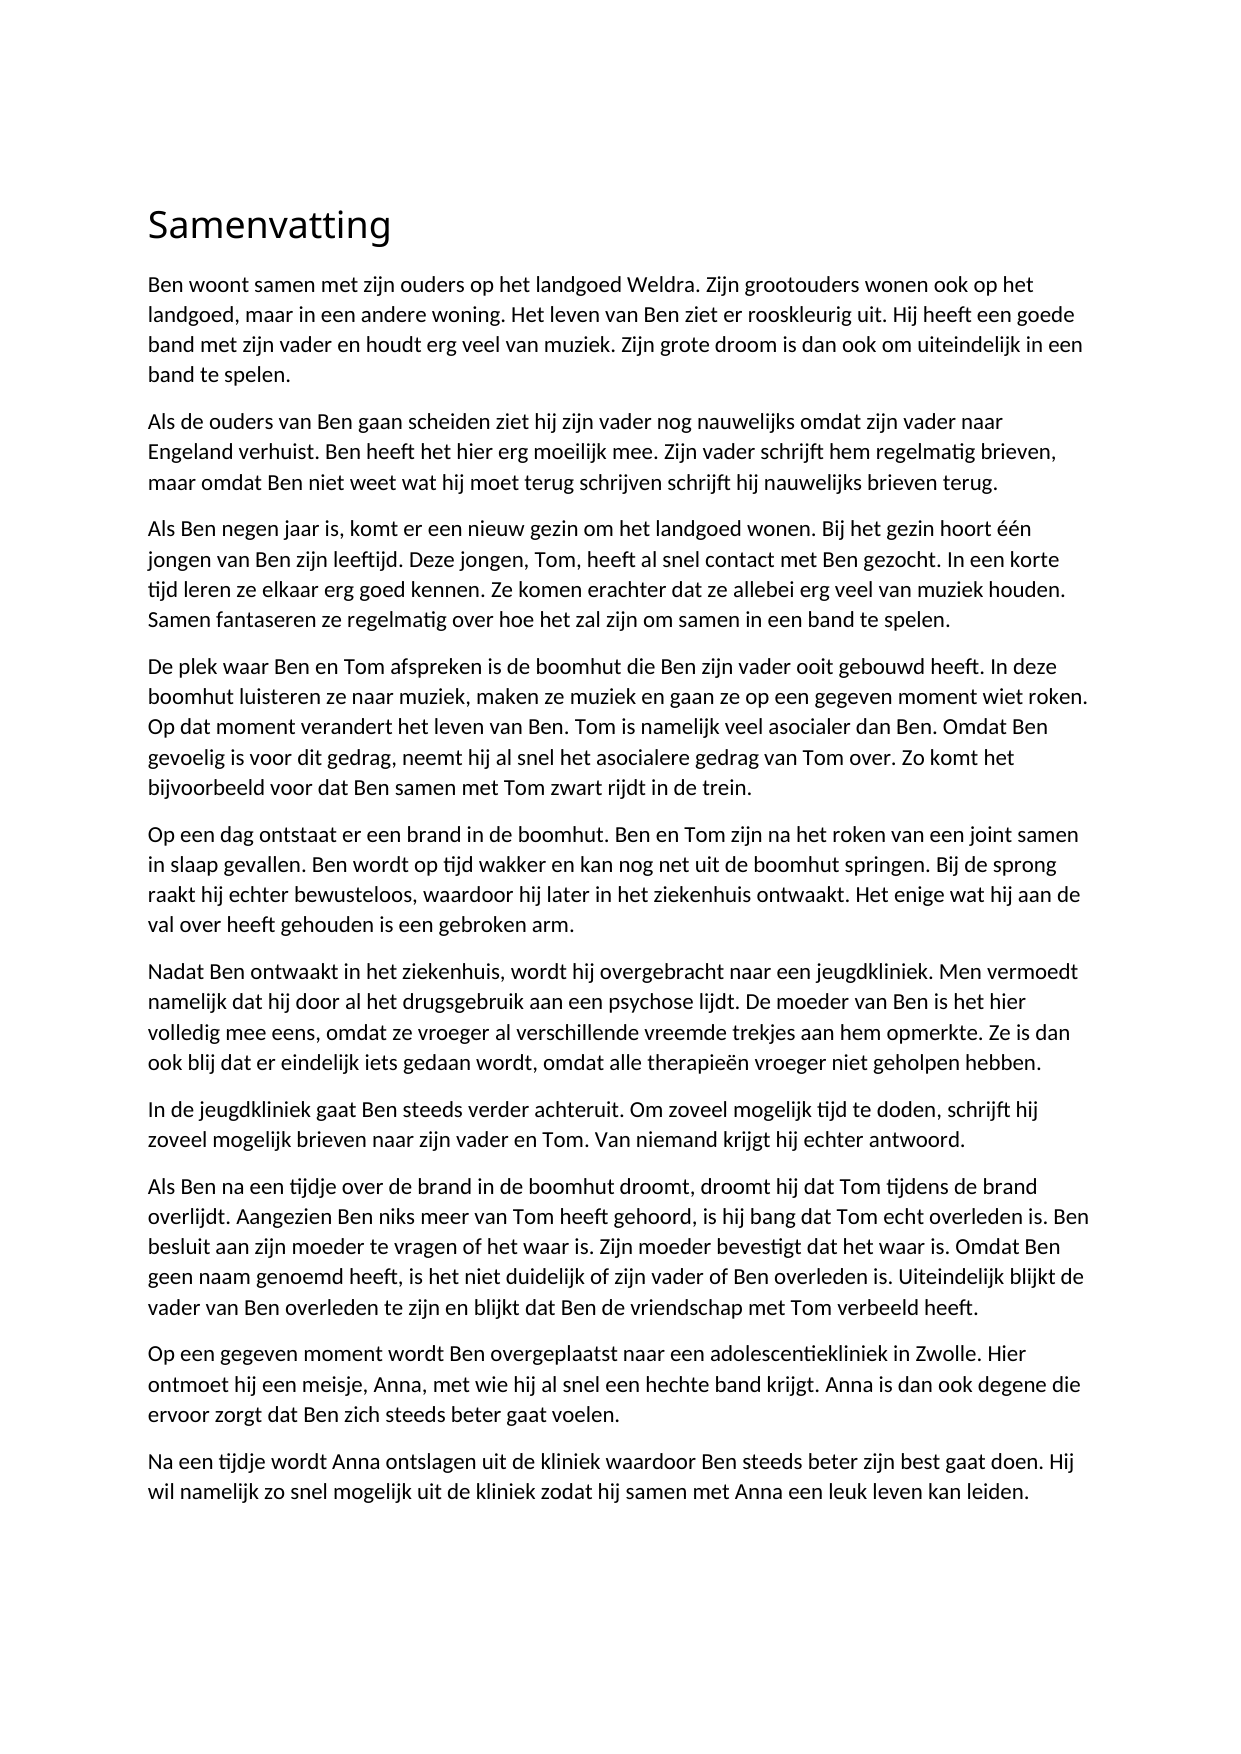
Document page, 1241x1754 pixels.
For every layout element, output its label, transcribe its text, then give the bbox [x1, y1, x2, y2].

text Na een tijdje wordt Anna ontslagen uit de kliniek waardoor Ben steeds beter zijn best gaat doen. Hij wil namelijk zo snel mogelijk uit de kliniek zodat hij samen met Anna een leuk leven kan leiden. [148, 1447, 1093, 1505]
text Ben woont samen met zijn ouders op het landgoed Weldra. Zijn grootouders wonen ook op het landgoed, maar in een andere woning. Het leven van Ben ziet er rooskleurig uit. Hij heeft een goede band met zijn vader en houdt erg veel van muziek. Zijn grote droom is dan ook om uiteindelijk in een band te spelen. [148, 270, 1093, 388]
text Samenvatting [148, 198, 1093, 249]
text Nadat Ben ontwaakt in het ziekenhuis, wordt hij overgebracht naar een jeugdkliniek. Men vermoedt namelijk dat hij door al het drugsgebruik aan een psychose lijdt. De moeder van Ben is het hier volledig mee eens, omdat ze vroeger al verschillende vreemde trekjes aan hem opmerkte. Ze is dan ook blij dat er eindelijk iets gedaan wordt, omdat alle therapieën vroeger niet geholpen hebben. [148, 957, 1093, 1076]
text Als Ben na een tijdje over de brand in de boomhut droomt, droomt hij dat Tom tijdens de brand overlijdt. Aangezien Ben niks meer van Tom heeft gehoord, is hij bang dat Tom echt overleden is. Ben besluit aan zijn moeder te vragen of het waar is. Zijn moeder bevestigt dat het waar is. Omdat Ben geen naam genoemd heeft, is het niet duidelijk of zijn vader of Ben overleden is. Uiteindelijk blijkt de vader van Ben overleden te zijn en blijkt dat Ben de vriendschap met Tom verbeeld heeft. [148, 1172, 1093, 1321]
text In de jeugdkliniek gaat Ben steeds verder achteruit. Om zoveel mogelijk tijd te doden, schrijft hij zoveel mogelijk brieven naar zijn vader en Tom. Van niemand krijgt hij echter antwoord. [148, 1095, 1093, 1153]
text Als de ouders van Ben gaan scheiden ziet hij zijn vader nog nauwelijks omdat zijn vader naar Engeland verhuist. Ben heeft het hier erg moeilijk mee. Zijn vader schrijft hem regelmatig brieven, maar omdat Ben niet weet wat hij moet terug schrijven schrijft hij nauwelijks brieven terug. [148, 407, 1093, 496]
text Op een gegeven moment wordt Ben overgeplaatst naar een adolescentiekliniek in Zwolle. Hier ontmoet hij een meisje, Anna, met wie hij al snel een hechte band krijgt. Anna is dan ook degene die ervoor zorgt dat Ben zich steeds beter gaat voelen. [148, 1339, 1093, 1428]
text Als Ben negen jaar is, komt er een nieuw gezin om het landgoed wonen. Bij het gezin hoort één jongen van Ben zijn leeftijd. Deze jongen, Tom, heeft al snel contact met Ben gezocht. In een korte tijd leren ze elkaar erg goed kennen. Ze komen erachter dat ze allebei erg veel van muziek houden. Samen fantaseren ze regelmatig over hoe het zal zijn om samen in een band te spelen. [148, 514, 1093, 633]
text De plek waar Ben en Tom afspreken is de boomhut die Ben zijn vader ooit gebouwd heeft. In deze boomhut luisteren ze naar muziek, maken ze muziek en gaan ze op een gegeven moment wiet roken. Op dat moment verandert het leven van Ben. Tom is namelijk veel asocialer dan Ben. Omdat Ben gevoelig is voor dit gedrag, neemt hij al snel het asocialere gedrag van Tom over. Zo komt het bijvoorbeeld voor dat Ben samen met Tom zwart rijdt in de trein. [148, 652, 1093, 801]
text Op een dag ontstaat er een brand in de boomhut. Ben en Tom zijn na het roken van een joint samen in slaap gevallen. Ben wordt op tijd wakker en kan nog net uit de boomhut springen. Bij de sprong raakt hij echter bewusteloos, waardoor hij later in het ziekenhuis ontwaakt. Het enige wat hij aan de val over heeft gehouden is een gebroken arm. [148, 820, 1093, 938]
